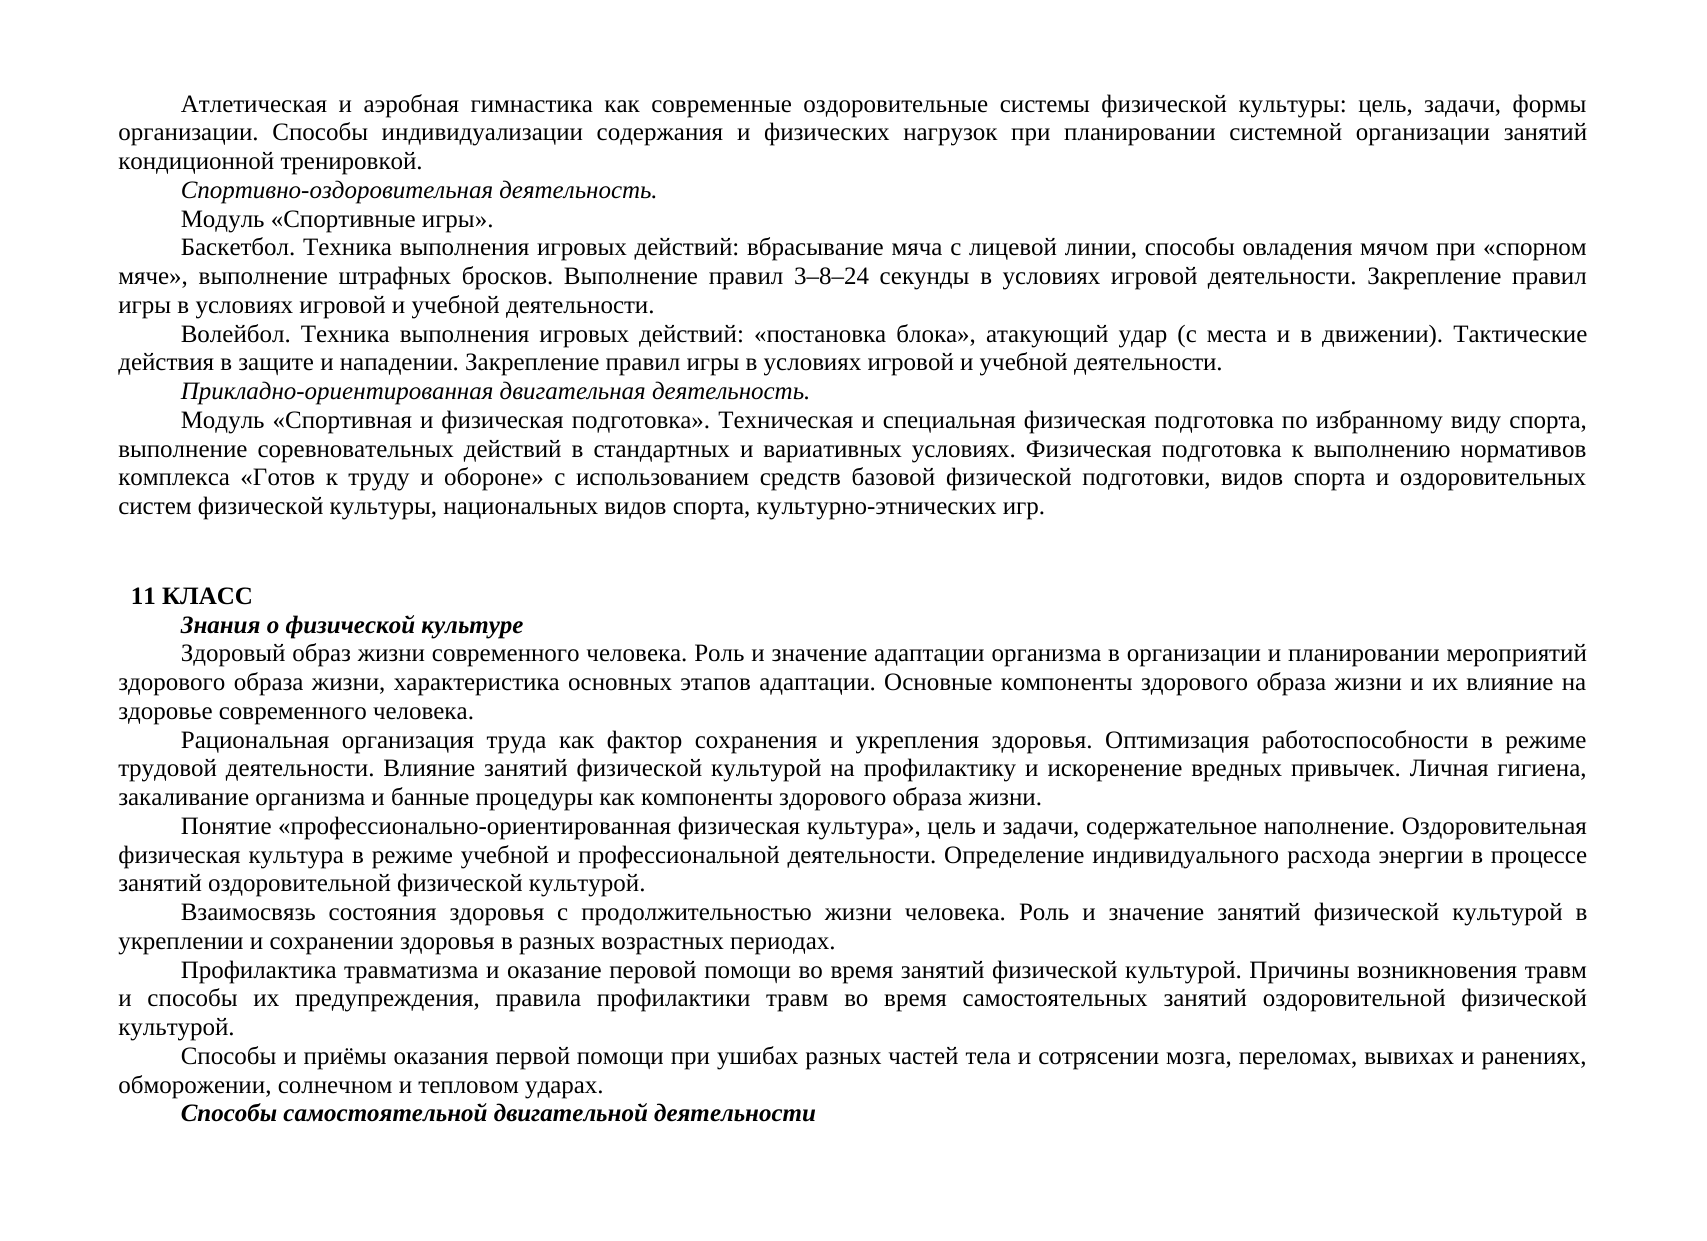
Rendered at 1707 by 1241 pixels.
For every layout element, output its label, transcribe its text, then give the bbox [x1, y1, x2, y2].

text Баскетбол. Техника выполнения игровых действий: вбрасывание мяча с лицевой линии, способы овладения мячом при «спорном мяче», выполнение штрафных бросков. Выполнение правил 3–8–24 секунды в условиях игровой деятельности. Закрепление правил игры в условиях игровой и учебной деятельности. [118, 232, 1588, 319]
text Прикладно-ориентированная двигательная деятельность. [118, 376, 1588, 405]
text Рациональная организация труда как фактор сохранения и укрепления здоровья. Оптимизация работоспособности в режиме трудовой деятельности. Влияние занятий физической культурой на профилактику и искоренение вредных привычек. Личная гигиена, закаливание организма и банные процедуры как компоненты здорового образа жизни. [118, 725, 1588, 811]
text Модуль «Спортивные игры». [118, 204, 1588, 232]
text Способы самостоятельной двигательной деятельности [118, 1098, 1588, 1127]
text Способы и приёмы оказания первой помощи при ушибах разных частей тела и сотрясении мозга, переломах, вывихах и ранениях, обморожении, солнечном и тепловом ударах. [118, 1041, 1588, 1098]
text Профилактика травматизма и оказание перовой помощи во время занятий физической культурой. Причины возникновения травм и способы их предупреждения, правила профилактики травм во время самостоятельных занятий оздоровительной физической культурой. [118, 955, 1588, 1041]
text Волейбол. Техника выполнения игровых действий: «постановка блока», атакующий удар (с места и в движении). Тактические действия в защите и нападении. Закрепление правил игры в условиях игровой и учебной деятельности. [118, 319, 1588, 376]
text 11 КЛАСС [131, 581, 1588, 610]
text Знания о физической культуре [118, 610, 1588, 638]
text Атлетическая и аэробная гимнастика как современные оздоровительные системы физической культуры: цель, задачи, формы организации. Способы индивидуализации содержания и физических нагрузок при планировании системной организации занятий кондиционной тренировкой. [118, 89, 1588, 175]
text Спортивно-оздоровительная деятельность. [118, 175, 1588, 204]
text Здоровый образ жизни современного человека. Роль и значение адаптации организма в организации и планировании мероприятий здорового образа жизни, характеристика основных этапов адаптации. Основные компоненты здорового образа жизни и их влияние на здоровье современного человека. [118, 638, 1588, 725]
text Модуль «Спортивная и физическая подготовка». Техническая и специальная физическая подготовка по избранному виду спорта, выполнение соревновательных действий в стандартных и вариативных условиях. Физическая подготовка к выполнению нормативов комплекса «Готов к труду и обороне» с использованием средств базовой физической подготовки, видов спорта и оздоровительных систем физической культуры, национальных видов спорта, культурно-этнических игр. [118, 405, 1588, 520]
text Взаимосвязь состояния здоровья с продолжительностью жизни человека. Роль и значение занятий физической культурой в укреплении и сохранении здоровья в разных возрастных периодах. [118, 897, 1588, 955]
text Понятие «профессионально-ориентированная физическая культура», цель и задачи, содержательное наполнение. Оздоровительная физическая культура в режиме учебной и профессиональной деятельности. Определение индивидуального расхода энергии в процессе занятий оздоровительной физической культурой. [118, 811, 1588, 897]
